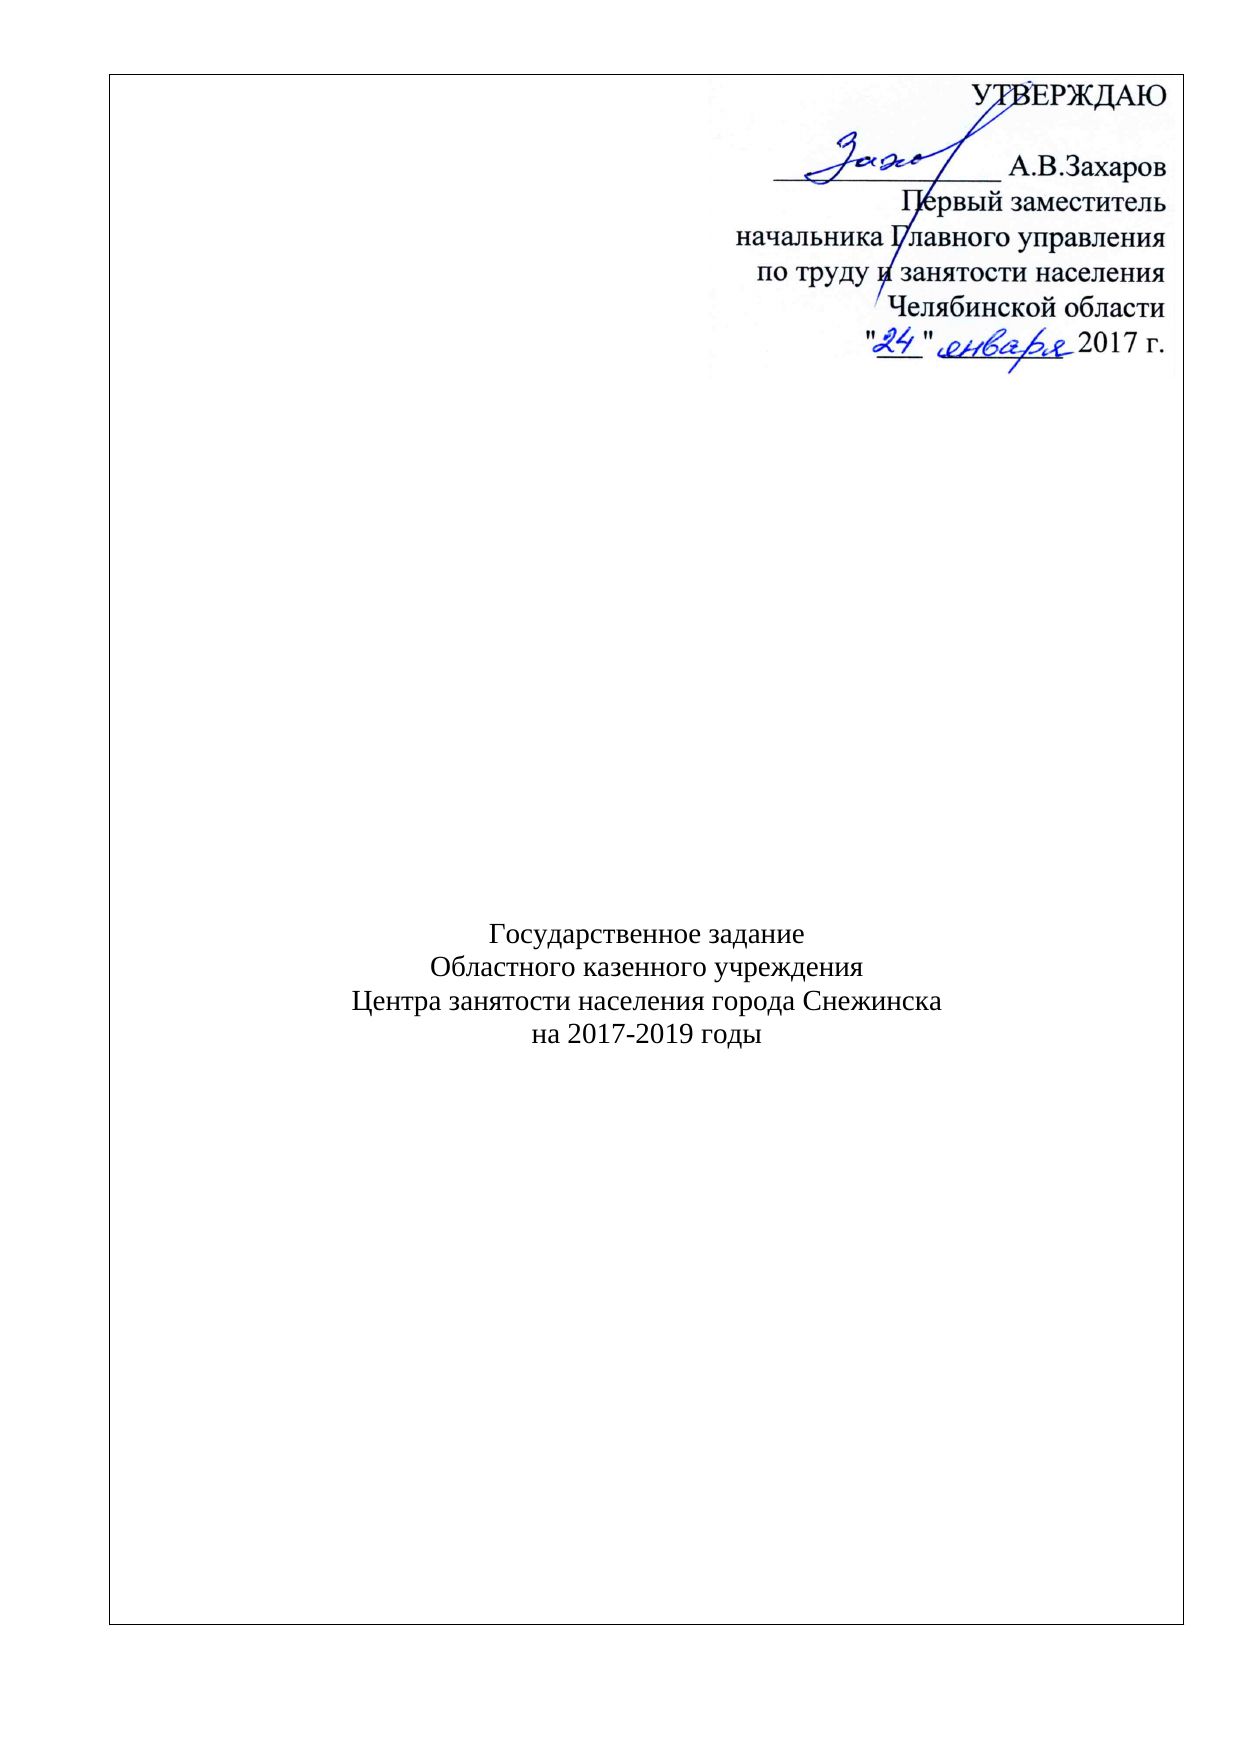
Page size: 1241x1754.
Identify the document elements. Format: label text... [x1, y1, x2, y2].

text Областного казенного учреждения [118, 949, 1175, 983]
text Центра занятости населения города Снежинска [118, 983, 1175, 1017]
text Государственное задание [118, 916, 1175, 949]
text на 2017-2019 годы [118, 1017, 1175, 1050]
